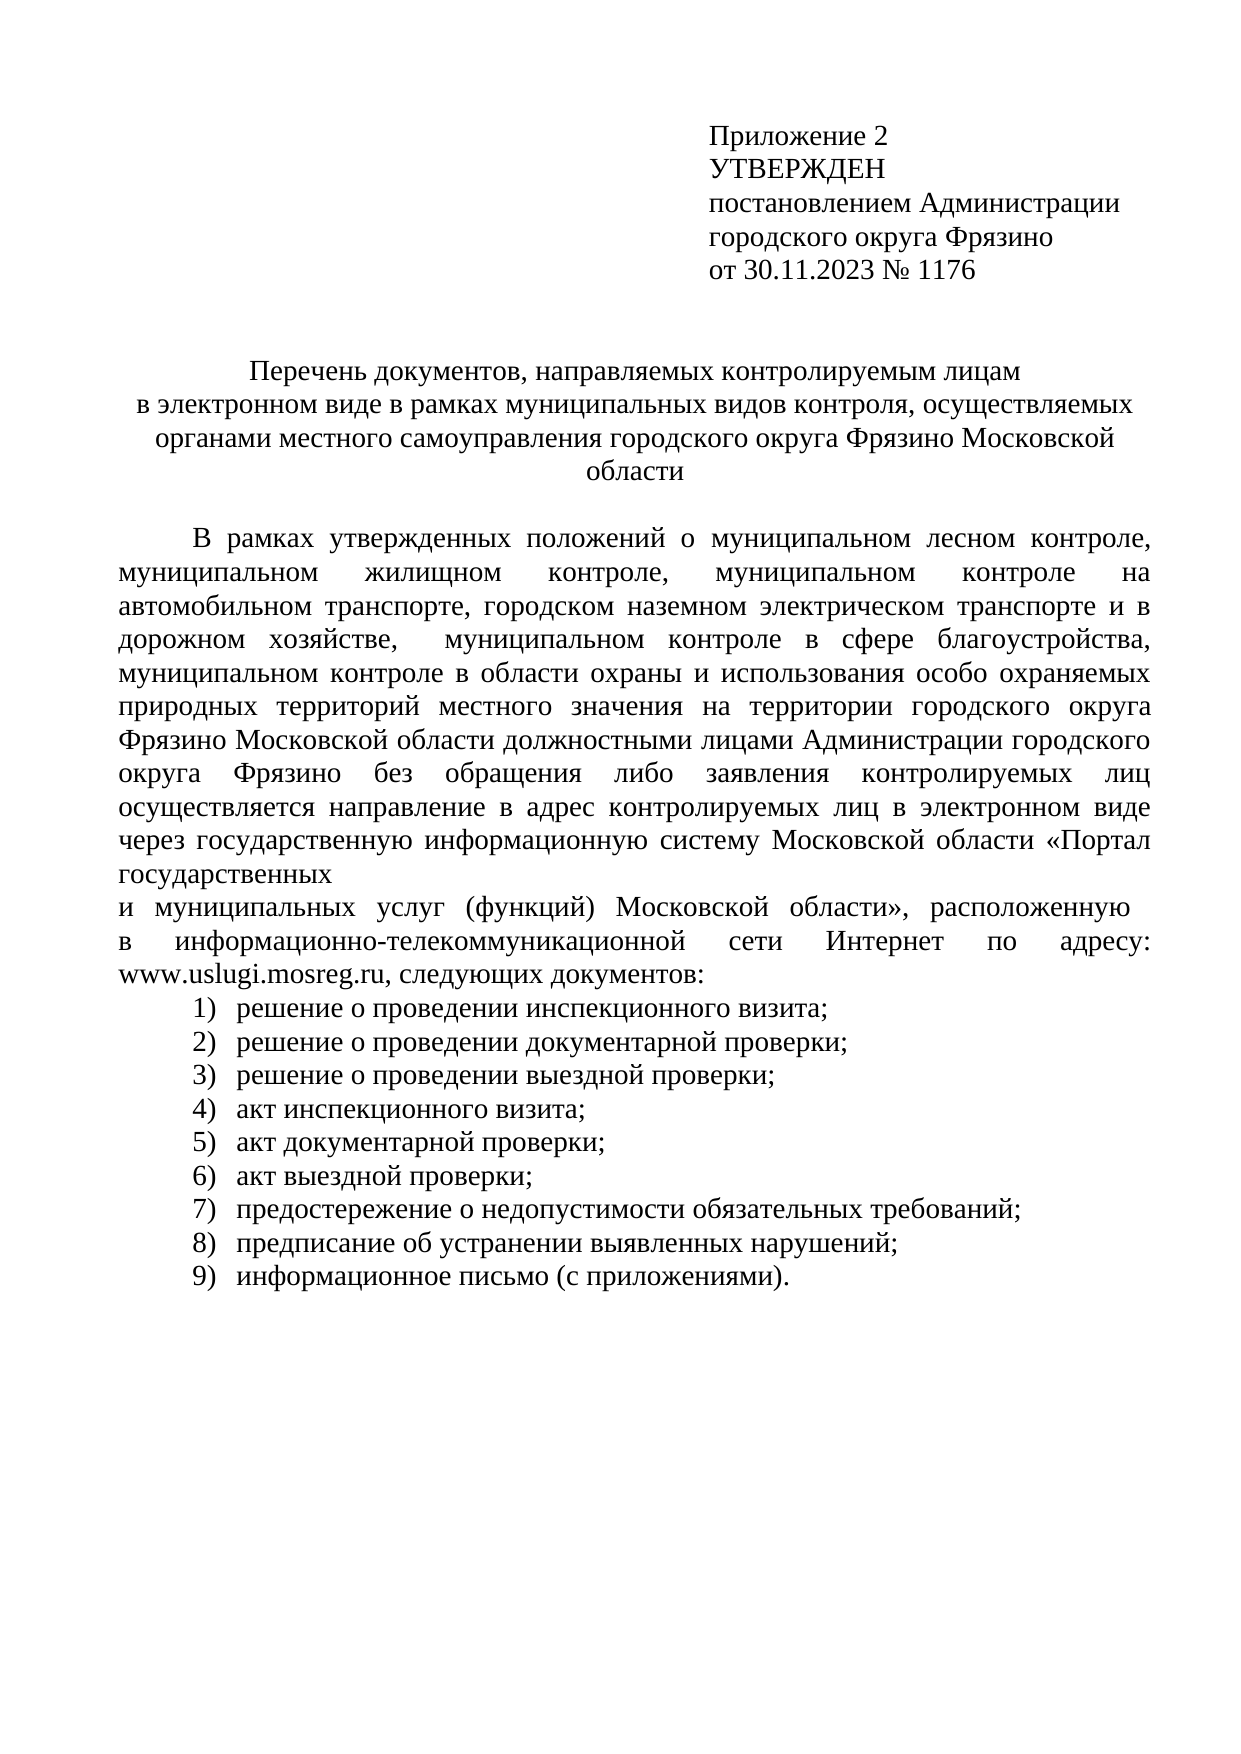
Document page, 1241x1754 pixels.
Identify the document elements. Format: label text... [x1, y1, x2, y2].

text УТВЕРЖДЕН [709, 152, 1152, 185]
text в электронном виде в рамках муниципальных видов контроля, осуществляемых органами местного самоуправления городского округа Фрязино Московской области [118, 386, 1152, 487]
text Перечень документов, направляемых контролируемым лицам [118, 353, 1152, 386]
list В рамках утвержденных положений о муниципальном лесном контроле, муниципальном жилищном контроле, муниципальном контроле на автомобильном транспорте, городском наземном электрическом транспорте и в дорожном хозяйстве, муниципальном контроле в сфере благоустройства, муниципальном контроле в области охраны и использования особо охраняемых природных территорий местного значения на территории городского округа Фрязино Московской области должностными лицами Администрации городского округа Фрязино без обращения либо заявления контролируемых лиц осуществляется направление в адрес контролируемых лиц в электронном виде через государственную информационную систему Московской области «Портал государственных и муниципальных услуг (функций) Московской области», расположенную в информационно-телекоммуникационной сети Интернет по адресу: www.uslugi.mosreg.ru, следующих документов: [118, 521, 1152, 990]
text Приложение 2 [709, 118, 1152, 152]
list акт инспекционного визита; [118, 1091, 1152, 1124]
list информационное письмо (с приложениями). [192, 1258, 1152, 1292]
list решение о проведении инспекционного визита; [118, 990, 1152, 1024]
text от 30.11.2023 № 1176 [709, 252, 1152, 286]
list акт документарной проверки; [118, 1124, 1152, 1158]
text городского округа Фрязино [709, 219, 1152, 252]
list решение о проведении документарной проверки; [118, 1024, 1152, 1057]
list решение о проведении выездной проверки; [118, 1057, 1152, 1091]
list акт выездной проверки; [118, 1158, 1152, 1191]
list предписание об устранении выявленных нарушений; [118, 1225, 1152, 1258]
list предостережение о недопустимости обязательных требований; [118, 1191, 1152, 1225]
text постановлением Администрации [709, 185, 1152, 219]
